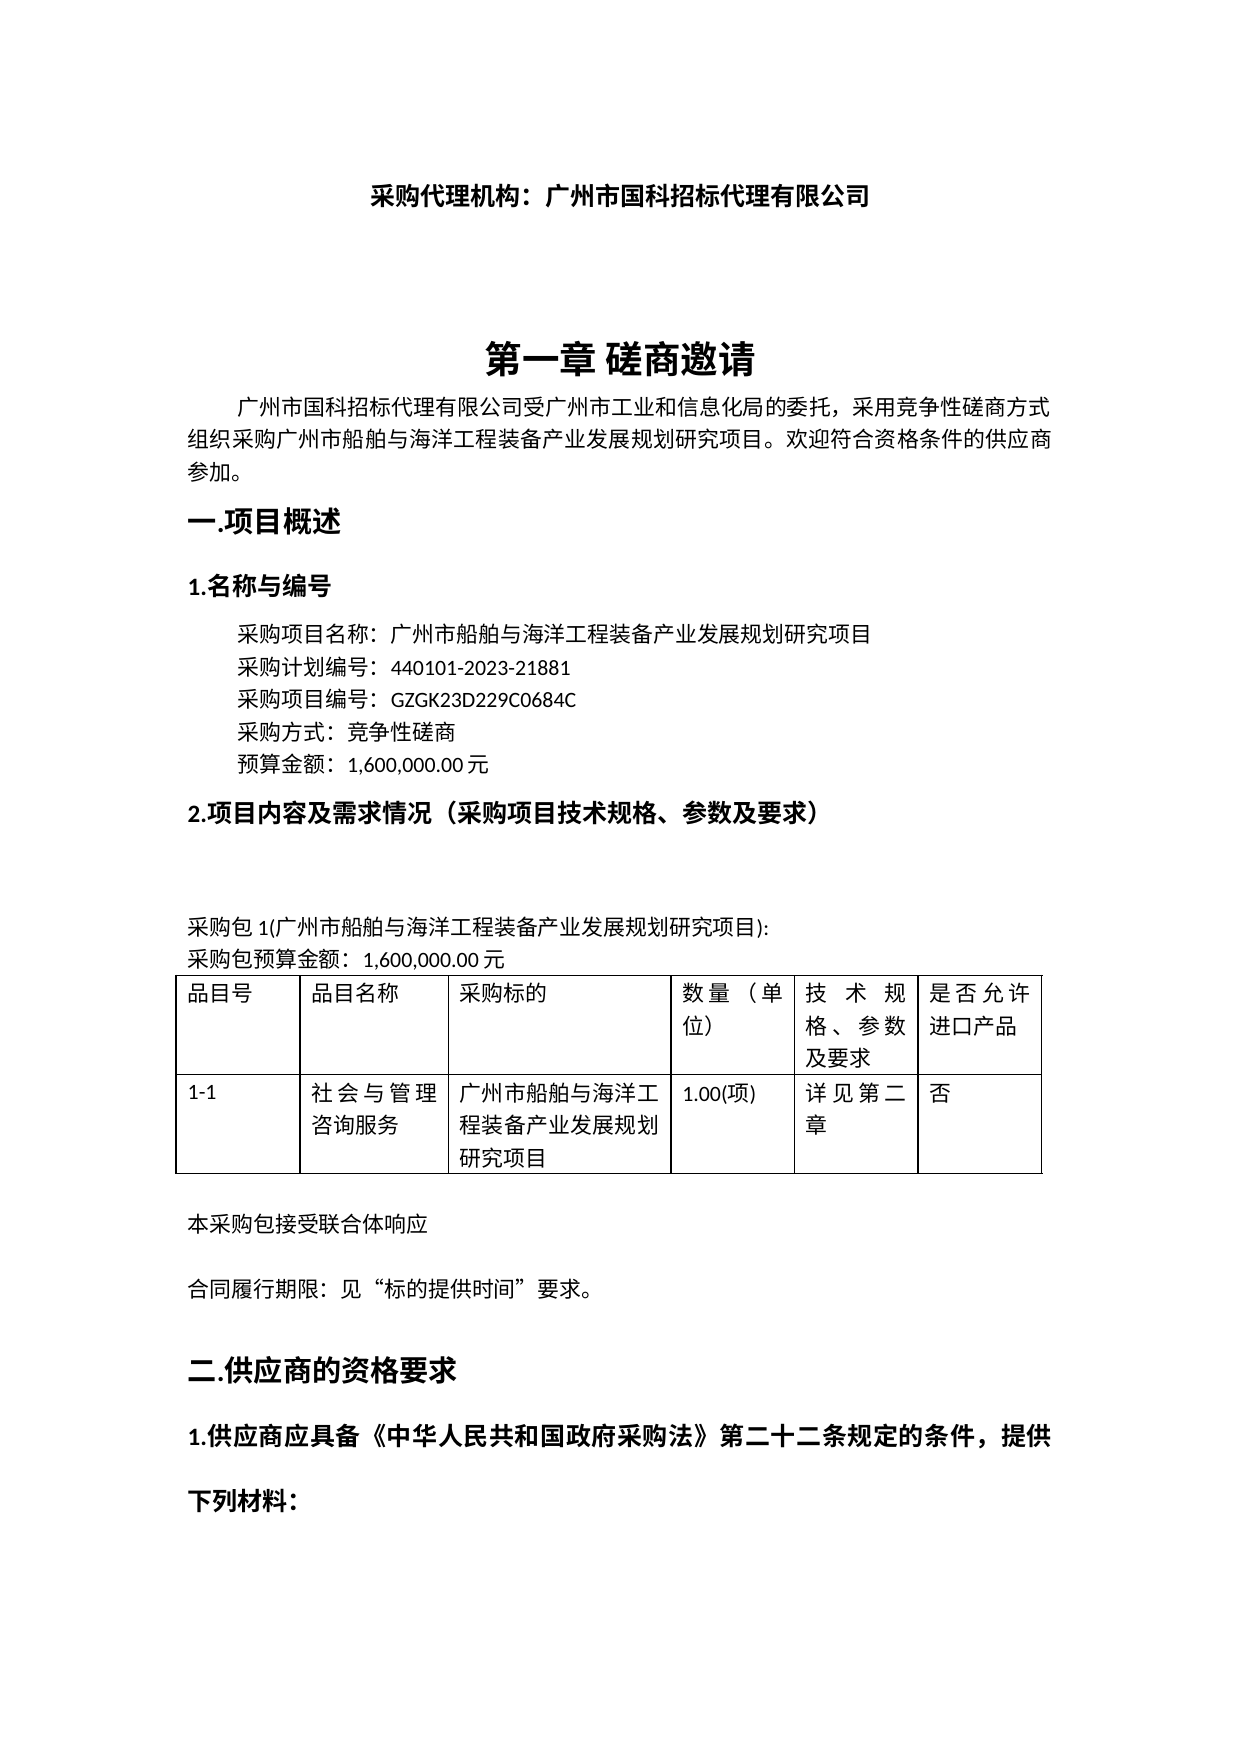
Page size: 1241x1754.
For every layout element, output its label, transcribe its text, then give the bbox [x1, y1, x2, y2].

text 广州市国科招标代理有限公司受广州市工业和信息化局的委托，采用竞争性磋商方式组织采购广州市船舶与海洋工程装备产业发展规划研究项目。欢迎符合资格条件的供应商参加。 [187, 389, 1053, 487]
text 本采购包接受联合体响应 [187, 1207, 1053, 1239]
table_cell 1.00(项) [672, 1075, 794, 1173]
text 采购代理机构：广州市国科招标代理有限公司 [187, 162, 1053, 227]
table_cell 广州市船舶与海洋工程装备产业发展规划研究项目 [449, 1075, 670, 1173]
text 采购包1(广州市船舶与海洋工程装备产业发展规划研究项目): [187, 909, 1053, 942]
table_cell 详见第二章 [795, 1075, 917, 1173]
text 合同履行期限：见“标的提供时间”要求。 [187, 1272, 1053, 1304]
text 一.项目概述 [187, 487, 1053, 552]
text 采购包预算金额：1,600,000.00元 [187, 942, 1053, 974]
text 采购方式：竞争性磋商 [187, 714, 1053, 747]
table_header 品目号 [177, 976, 299, 1073]
text 二.供应商的资格要求 [187, 1337, 1053, 1402]
text 1.供应商应具备《中华人民共和国政府采购法》第二十二条规定的条件，提供下列材料： [187, 1402, 1053, 1532]
table_header 数量（单位） [672, 976, 794, 1073]
text 2.项目内容及需求情况（采购项目技术规格、参数及要求） [187, 779, 1053, 844]
table_header 品目名称 [301, 976, 448, 1073]
table_cell 否 [919, 1075, 1041, 1173]
table_cell 社会与管理咨询服务 [301, 1075, 448, 1173]
text 1.名称与编号 [187, 552, 1053, 617]
table_header 是否允许进口产品 [919, 976, 1041, 1073]
table_header 采购标的 [449, 976, 670, 1073]
text 采购项目编号：GZGK23D229C0684C [187, 682, 1053, 714]
table_header 技术规格、参数及要求 [795, 976, 917, 1073]
text 第一章 磋商邀请 [187, 324, 1053, 389]
table_cell 1-1 [177, 1075, 299, 1173]
text 采购项目名称：广州市船舶与海洋工程装备产业发展规划研究项目 [187, 617, 1053, 649]
text 采购计划编号：440101-2023-21881 [187, 649, 1053, 682]
text 预算金额：1,600,000.00元 [187, 747, 1053, 779]
